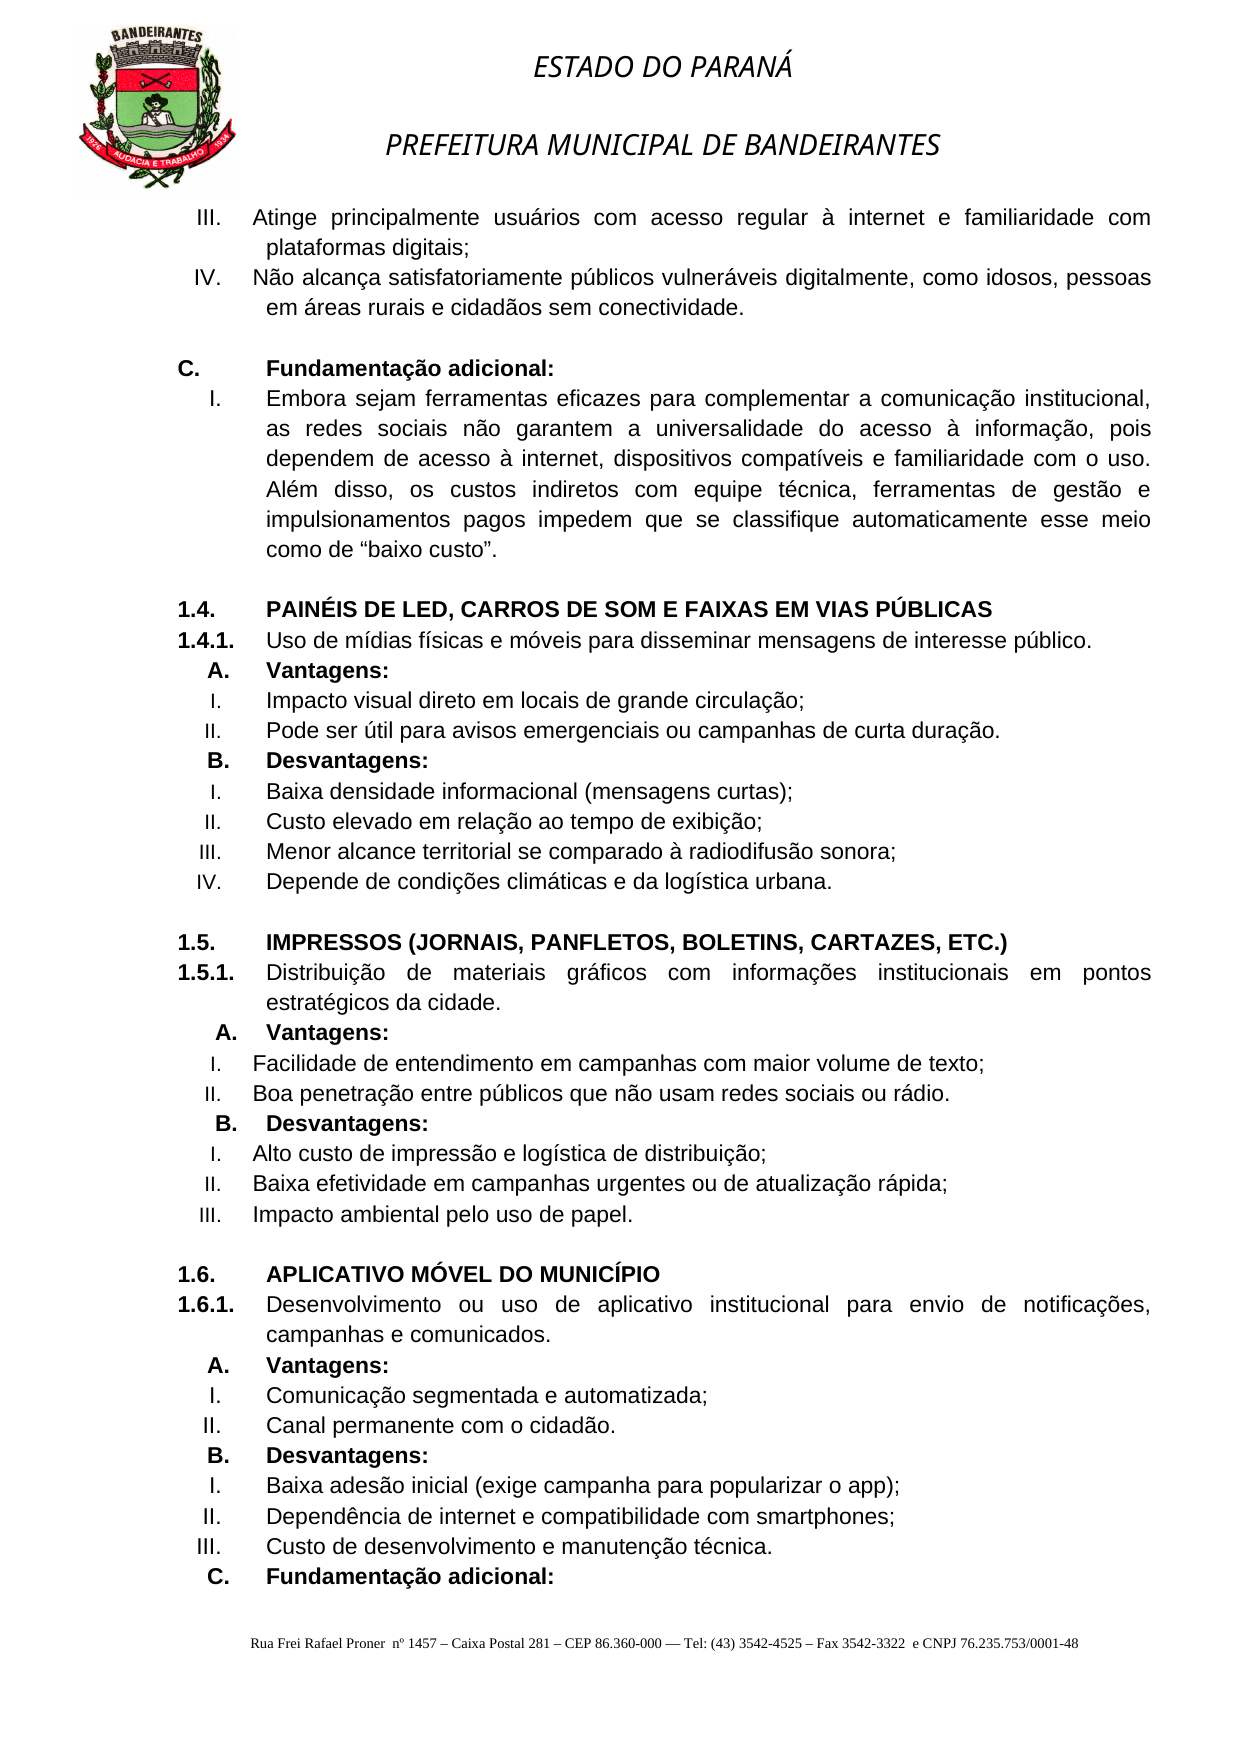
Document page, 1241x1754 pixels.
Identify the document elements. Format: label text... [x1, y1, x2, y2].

list Vantagens: [207, 657, 1152, 683]
list Baixa adesão inicial (exige campanha para popularizar o app); [222, 1472, 1152, 1499]
list Baixa efetividade em campanhas urgentes ou de atualização rápida; [222, 1170, 1152, 1197]
list Não alcança satisfatoriamente públicos vulneráveis digitalmente, como idosos, pessoas em áreas rurais e cidadãos sem conectividade. [222, 264, 1152, 321]
list Menor alcance territorial se comparado à radiodifusão sonora; [222, 838, 1152, 864]
list IMPRESSOS (JORNAIS, PANFLETOS, BOLETINS, CARTAZES, ETC.) [177, 929, 1152, 955]
list Desenvolvimento ou uso de aplicativo institucional para envio de notificações, campanhas e comunicados. [177, 1291, 1152, 1348]
list Atinge principalmente usuários com acesso regular à internet e familiaridade com plataformas digitais; [222, 204, 1152, 260]
list Facilidade de entendimento em campanhas com maior volume de texto; [222, 1049, 1152, 1076]
list Distribuição de materiais gráficos com informações institucionais em pontos estratégicos da cidade. [177, 959, 1152, 1015]
list Custo de desenvolvimento e manutenção técnica. [222, 1533, 1152, 1559]
list Baixa densidade informacional (mensagens curtas); [222, 778, 1152, 804]
list Pode ser útil para avisos emergenciais ou campanhas de curta duração. [222, 717, 1152, 743]
list Depende de condições climáticas e da logística urbana. [222, 868, 1152, 894]
list Alto custo de impressão e logística de distribuição; [222, 1140, 1152, 1166]
picture [77, 25, 238, 197]
list Vantagens: [207, 1352, 1152, 1378]
list PAINÉIS DE LED, CARROS DE SOM E FAIXAS EM VIAS PÚBLICAS [177, 596, 1152, 623]
list Embora sejam ferramentas eficazes para complementar a comunicação institucional, as redes sociais não garantem a universalidade do acesso à informação, pois dependem de acesso à internet, dispositivos compatíveis e familiaridade com o uso. Além disso, os custos indiretos com equipe técnica, ferramentas de gestão e impulsionamentos pagos impedem que se classifique automaticamente esse meio como de “baixo custo”. [222, 385, 1152, 562]
list APLICATIVO MÓVEL DO MUNICÍPIO [177, 1261, 1152, 1287]
list Impacto ambiental pelo uso de papel. [222, 1201, 1152, 1227]
list Comunicação segmentada e automatizada; [222, 1382, 1152, 1408]
list Desvantagens: [207, 1442, 1152, 1468]
list Uso de mídias físicas e móveis para disseminar mensagens de interesse público. [177, 627, 1152, 653]
list Desvantagens: [215, 1110, 1152, 1136]
list Boa penetração entre públicos que não usam redes sociais ou rádio. [222, 1080, 1152, 1106]
list Dependência de internet e compatibilidade com smartphones; [222, 1503, 1152, 1529]
list Vantagens: [215, 1019, 1152, 1046]
list Fundamentação adicional: [207, 1563, 1152, 1589]
list Custo elevado em relação ao tempo de exibição; [222, 808, 1152, 834]
list Canal permanente com o cidadão. [222, 1412, 1152, 1438]
list Desvantagens: [207, 747, 1152, 774]
list Impacto visual direto em locais de grande circulação; [222, 687, 1152, 713]
list Fundamentação adicional: [177, 355, 1152, 381]
